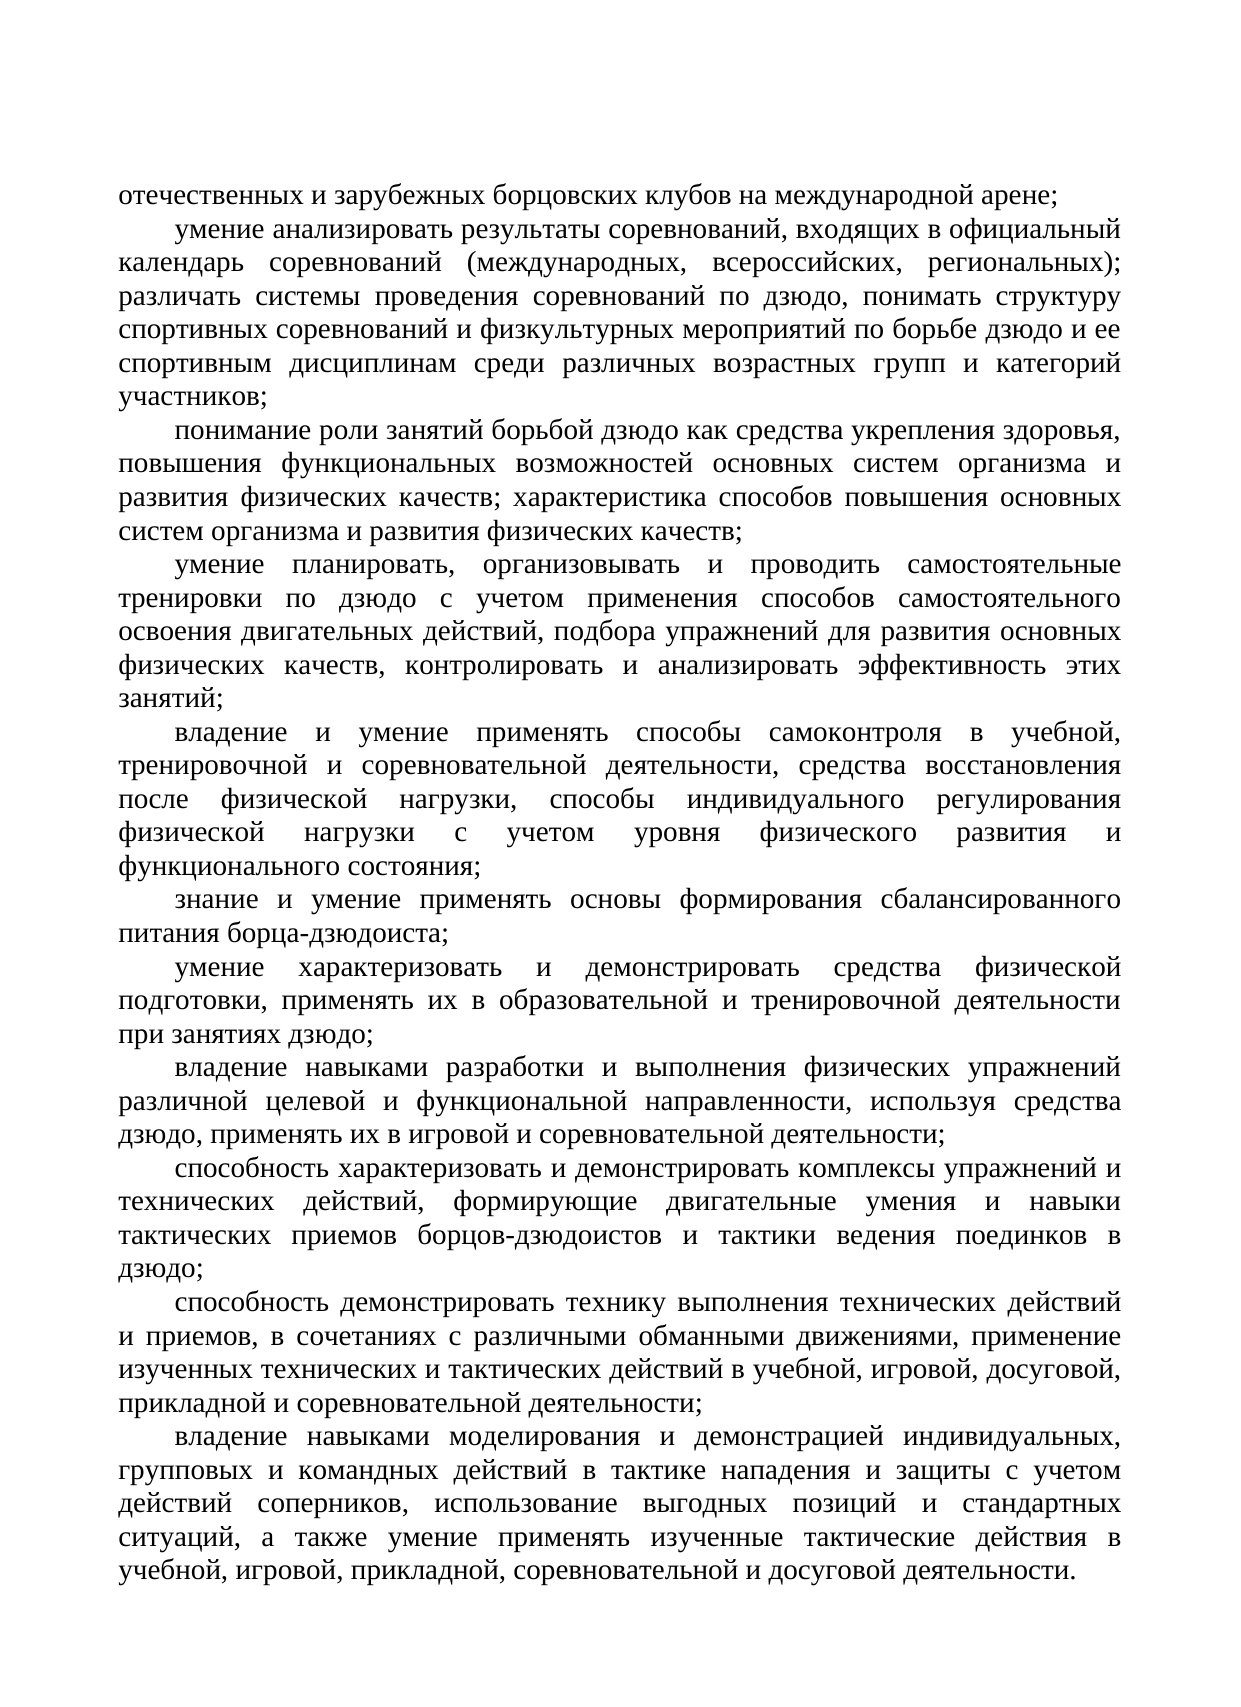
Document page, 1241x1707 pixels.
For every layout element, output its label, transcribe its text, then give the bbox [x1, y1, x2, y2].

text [118, 177, 1122, 211]
text понимание роли занятий борьбой дзюдо как средства укрепления здоровья, повышения функциональных возможностей основных систем организма и развития физических качеств; характеристика способов повышения основных систем организма и развития физических качеств; [118, 412, 1122, 546]
text умение характеризовать и демонстрировать средства физической подготовки, применять их в образовательной и тренировочной деятельности при занятиях дзюдо; [118, 949, 1122, 1049]
text способность характеризовать и демонстрировать комплексы упражнений и технических действий, формирующие двигательные умения и навыки тактических приемов борцов-дзюдоистов и тактики ведения поединков в дзюдо; [118, 1150, 1122, 1284]
text владение навыками разработки и выполнения физических упражнений различной целевой и функциональной направленности, используя средства дзюдо, применять их в игровой и соревновательной деятельности; [118, 1049, 1122, 1150]
text способность демонстрировать технику выполнения технических действий и приемов, в сочетаниях с различными обманными движениями, применение изученных технических и тактических действий в учебной, игровой, досуговой, прикладной и соревновательной деятельности; [118, 1284, 1122, 1418]
text знание и умение применять основы формирования сбалансированного питания борца-дзюдоиста; [118, 882, 1122, 949]
text умение анализировать результаты соревнований, входящих в официальный календарь соревнований (международных, всероссийских, региональных); различать системы проведения соревнований по дзюдо, понимать структуру спортивных соревнований и физкультурных мероприятий по борьбе дзюдо и ее спортивным дисциплинам среди различных возрастных групп и категорий участников; [118, 211, 1122, 412]
text умение планировать, организовывать и проводить самостоятельные тренировки по дзюдо с учетом применения способов самостоятельного освоения двигательных действий, подбора упражнений для развития основных физических качеств, контролировать и анализировать эффективность этих занятий; [118, 546, 1122, 714]
text владение и умение применять способы самоконтроля в учебной, тренировочной и соревновательной деятельности, средства восстановления после физической нагрузки, способы индивидуального регулирования физической нагрузки с учетом уровня физического развития и функционального состояния; [118, 714, 1122, 882]
text владение навыками моделирования и демонстрацией индивидуальных, групповых и командных действий в тактике нападения и защиты с учетом действий соперников, использование выгодных позиций и стандартных ситуаций, а также умение применять изученные тактические действия в учебной, игровой, прикладной, соревновательной и досуговой деятельности. [118, 1418, 1122, 1586]
